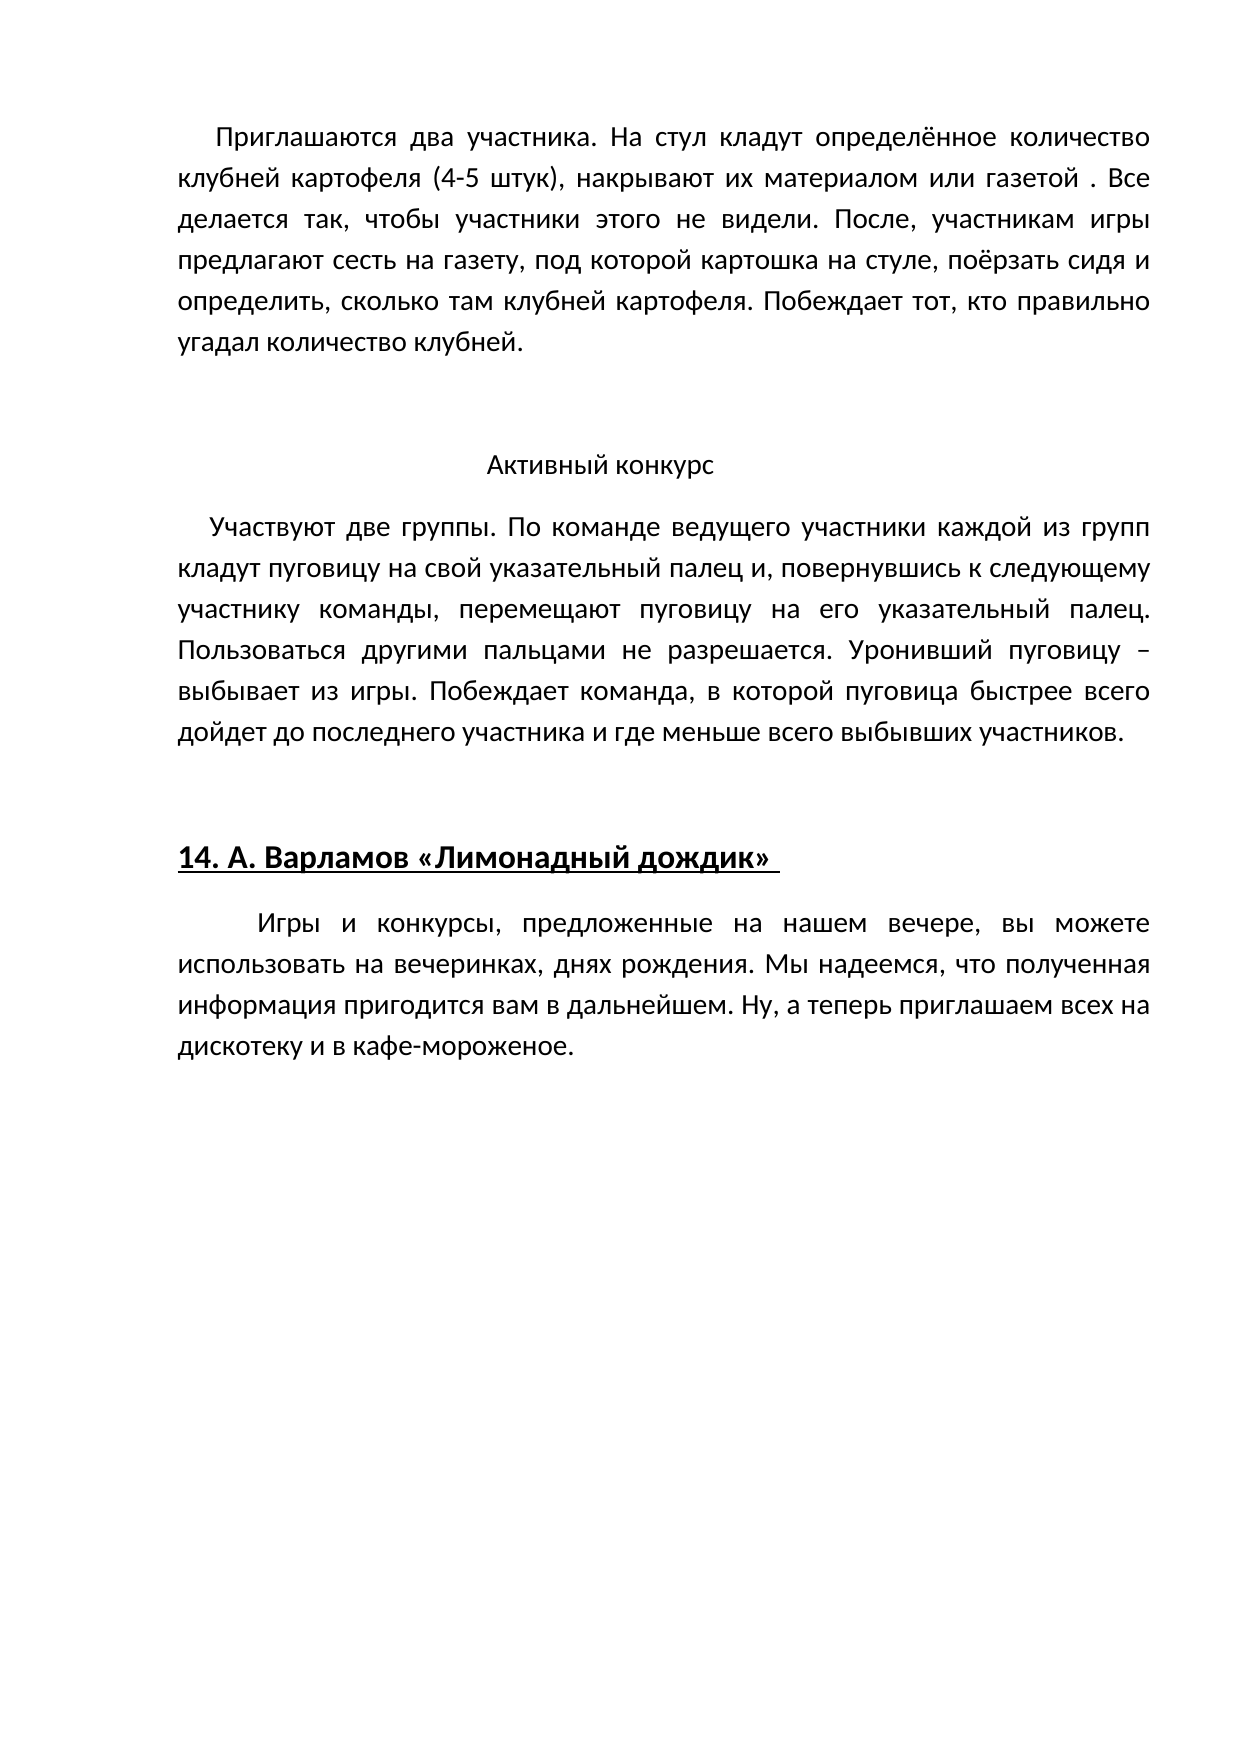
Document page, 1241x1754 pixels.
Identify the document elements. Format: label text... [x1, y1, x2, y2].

text Приглашаются два участника. На стул кладут определённое количество клубней картофеля (4-5 штук), накрывают их материалом или газетой . Все делается так, чтобы участники этого не видели. После, участникам игры предлагают сесть на газету, под которой картошка на стуле, поёрзать сидя и определить, сколько там клубней картофеля. Побеждает тот, кто правильно угадал количество клубней. [177, 118, 1152, 358]
text 14. А. Варламов «Лимонадный дождик» [177, 836, 1152, 877]
text Активный конкурс [177, 446, 1152, 482]
text Игры и конкурсы, предложенные на нашем вечере, вы можете использовать на вечеринках, днях рождения. Мы надеемся, что полученная информация пригодится вам в дальнейшем. Ну, а теперь приглашаем всех на дискотеку и в кафе-мороженое. [177, 904, 1152, 1062]
text Участвуют две группы. По команде ведущего участники каждой из групп кладут пуговицу на свой указательный палец и, повернувшись к следующему участнику команды, перемещают пуговицу на его указательный палец. Пользоваться другими пальцами не разрешается. Уронивший пуговицу – выбывает из игры. Побеждает команда, в которой пуговица быстрее всего дойдет до последнего участника и где меньше всего выбывших участников. [177, 508, 1152, 748]
